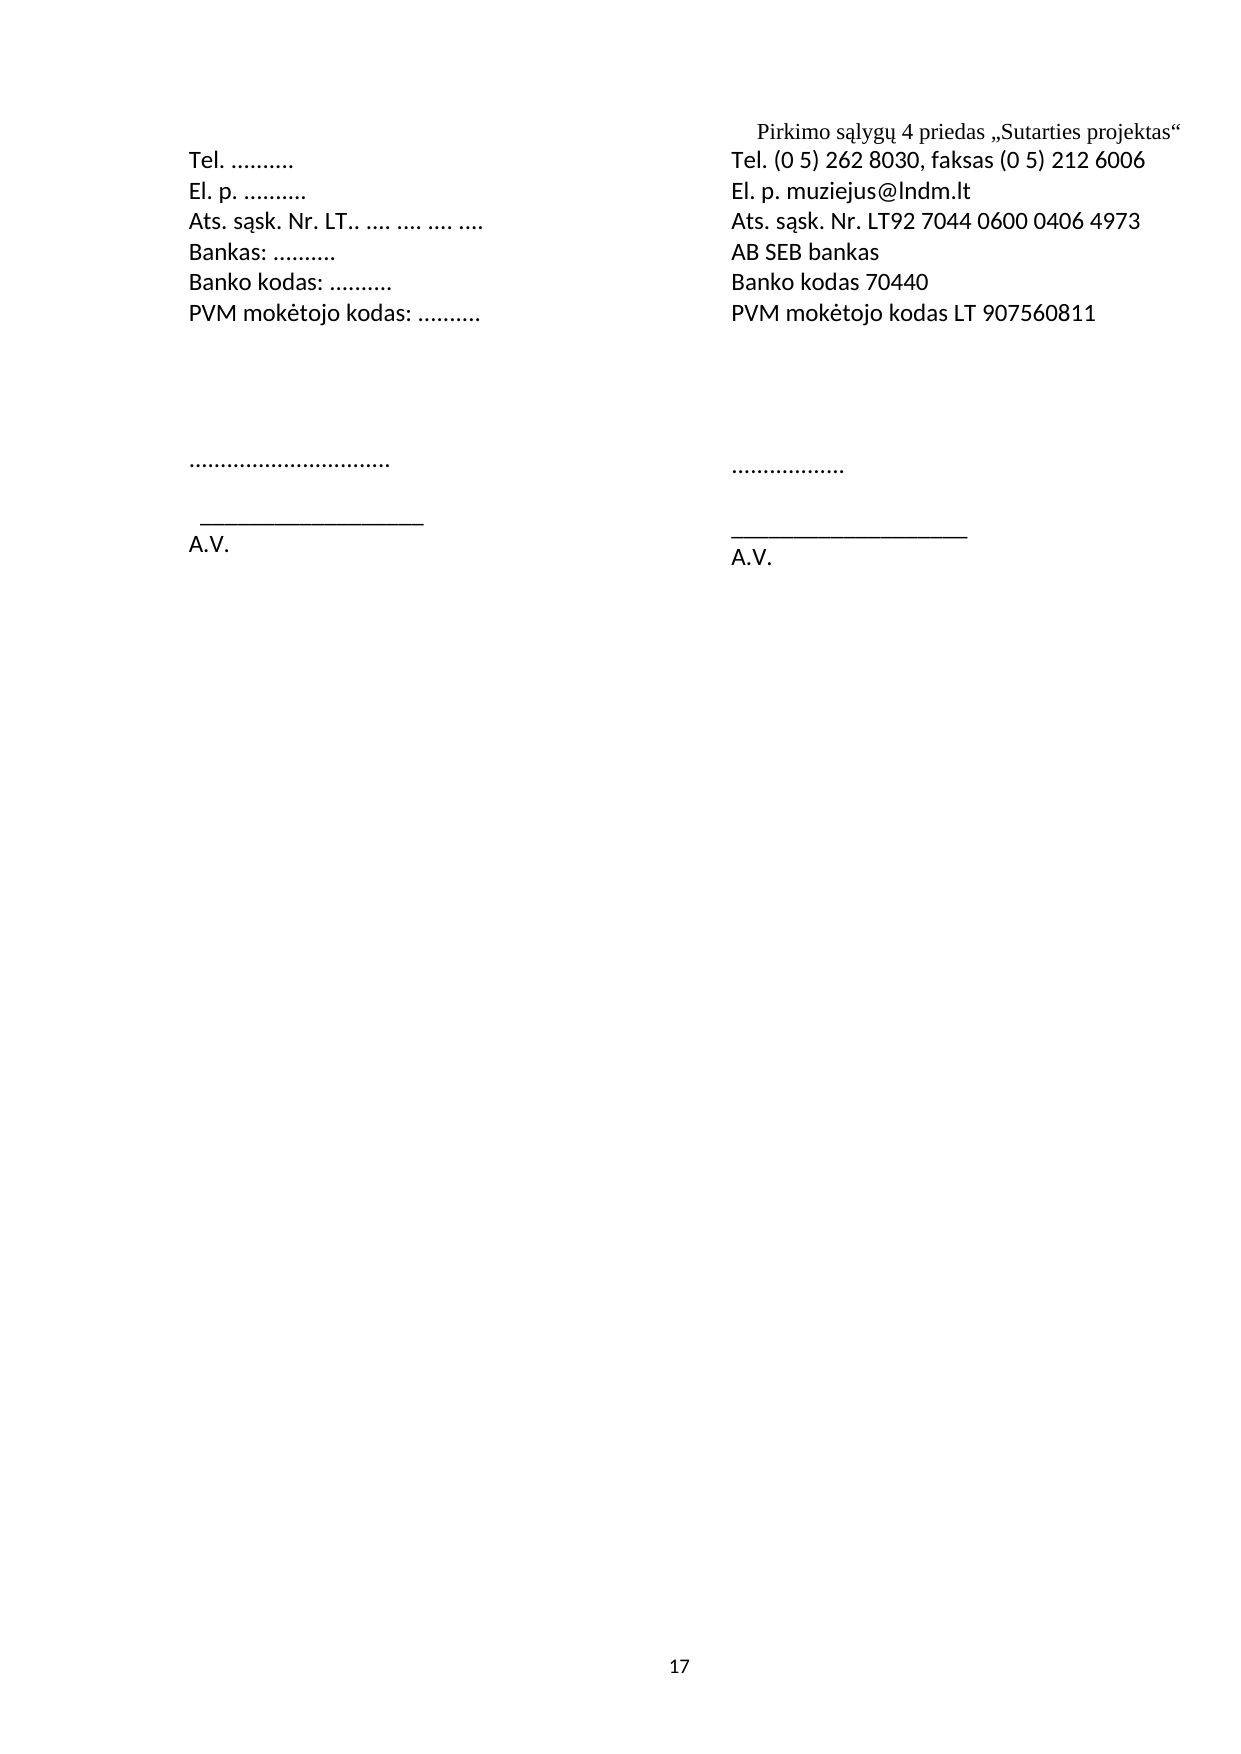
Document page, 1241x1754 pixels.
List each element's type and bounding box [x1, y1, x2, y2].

table_header [177, 145, 720, 572]
table_header [720, 145, 1207, 572]
